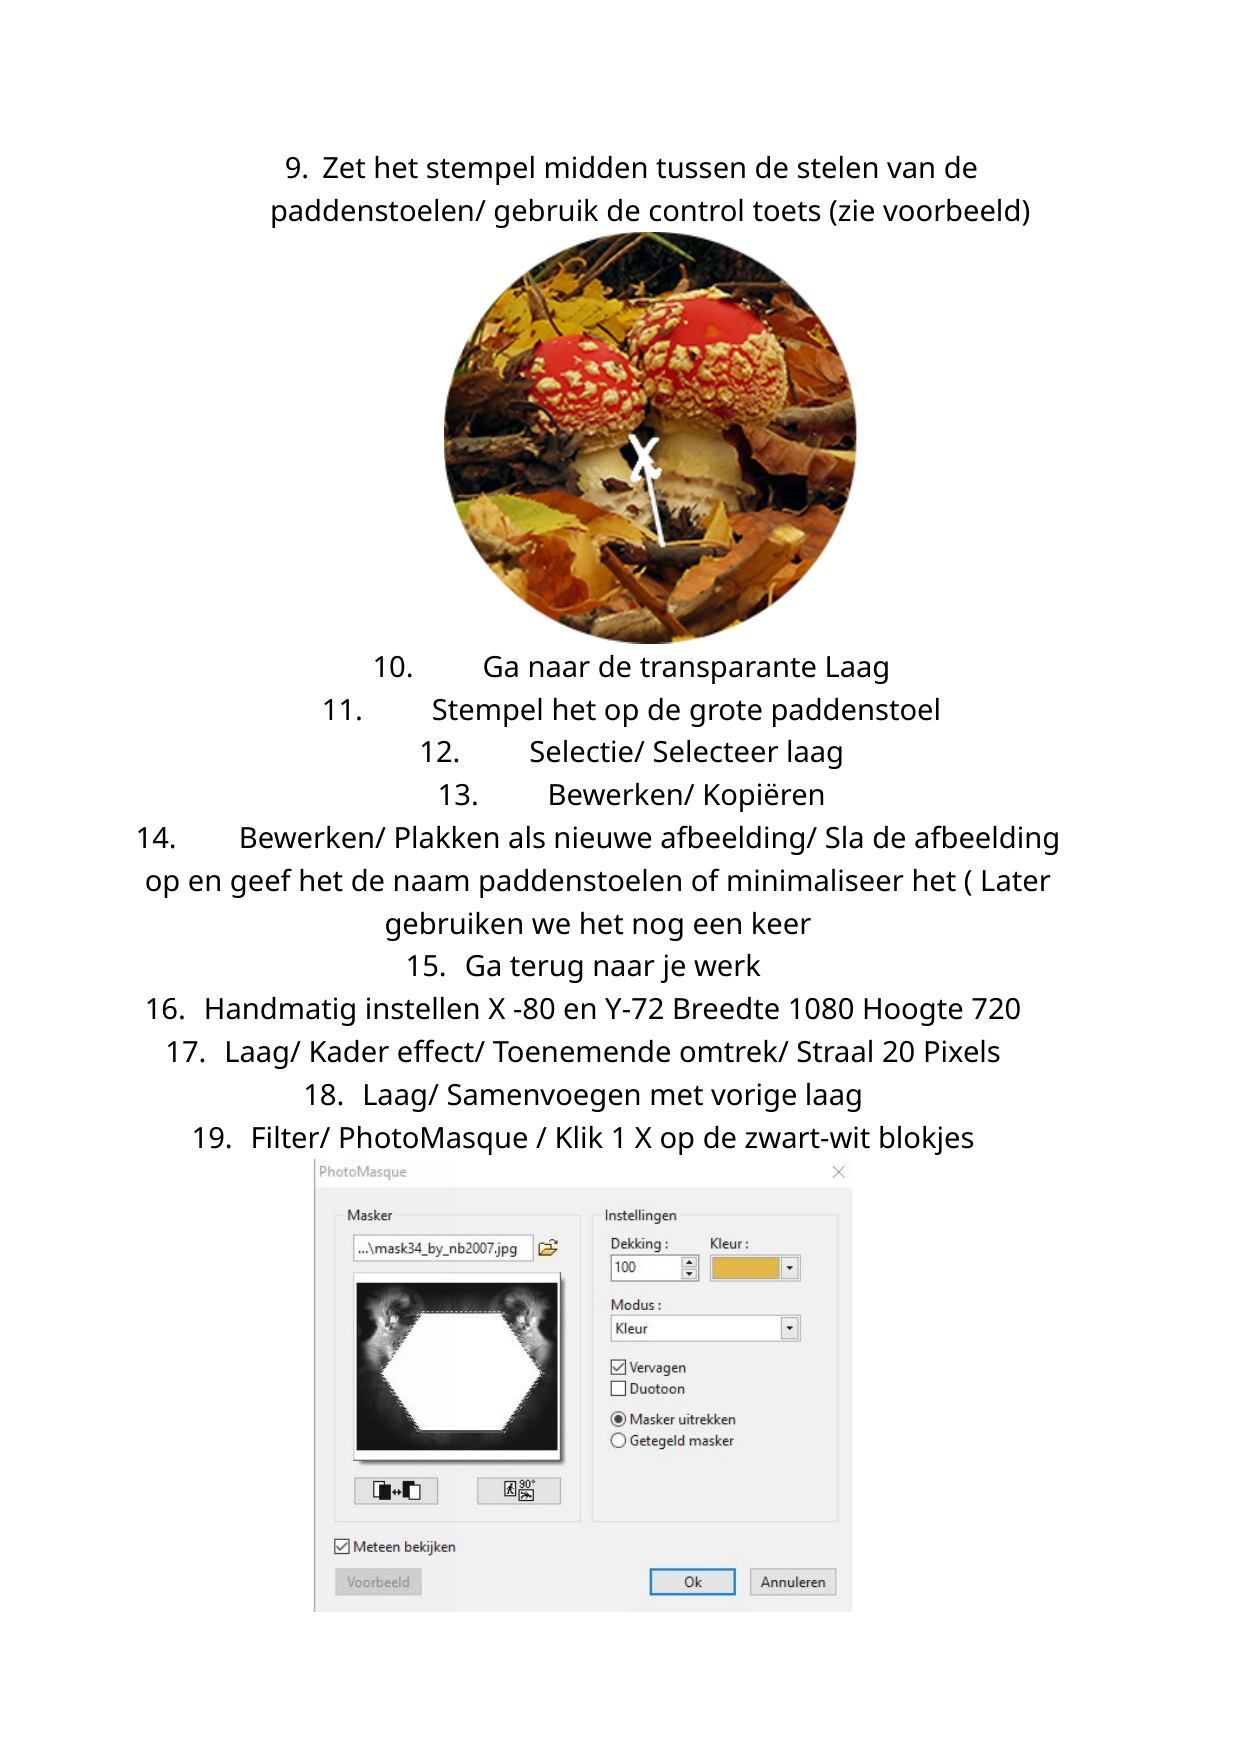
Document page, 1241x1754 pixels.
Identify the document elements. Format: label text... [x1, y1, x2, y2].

list Laag/ Kader effect/ Toenemende omtrek/ Straal 20 Pixels [88, 1031, 1078, 1071]
list Bewerken/ Kopiëren [185, 774, 1078, 814]
list Laag/ Samenvoegen met vorige laag [88, 1074, 1078, 1114]
list Ga naar de transparante Laag [185, 646, 1078, 686]
picture [313, 1159, 853, 1612]
list Selectie/ Selecteer laag [185, 732, 1078, 771]
list Handmatig instellen X -80 en Y-72 Breedte 1080 Hoogte 720 [88, 988, 1078, 1028]
list Bewerken/ Plakken als nieuwe afbeelding/ Sla de afbeelding op en geef het de naam paddenstoelen of minimaliseer het ( Later gebruiken we het nog een keer [118, 817, 1078, 943]
list Stempel het op de grote paddenstoel [185, 689, 1078, 728]
picture [444, 232, 857, 644]
list Ga terug naar je werk [88, 946, 1078, 985]
